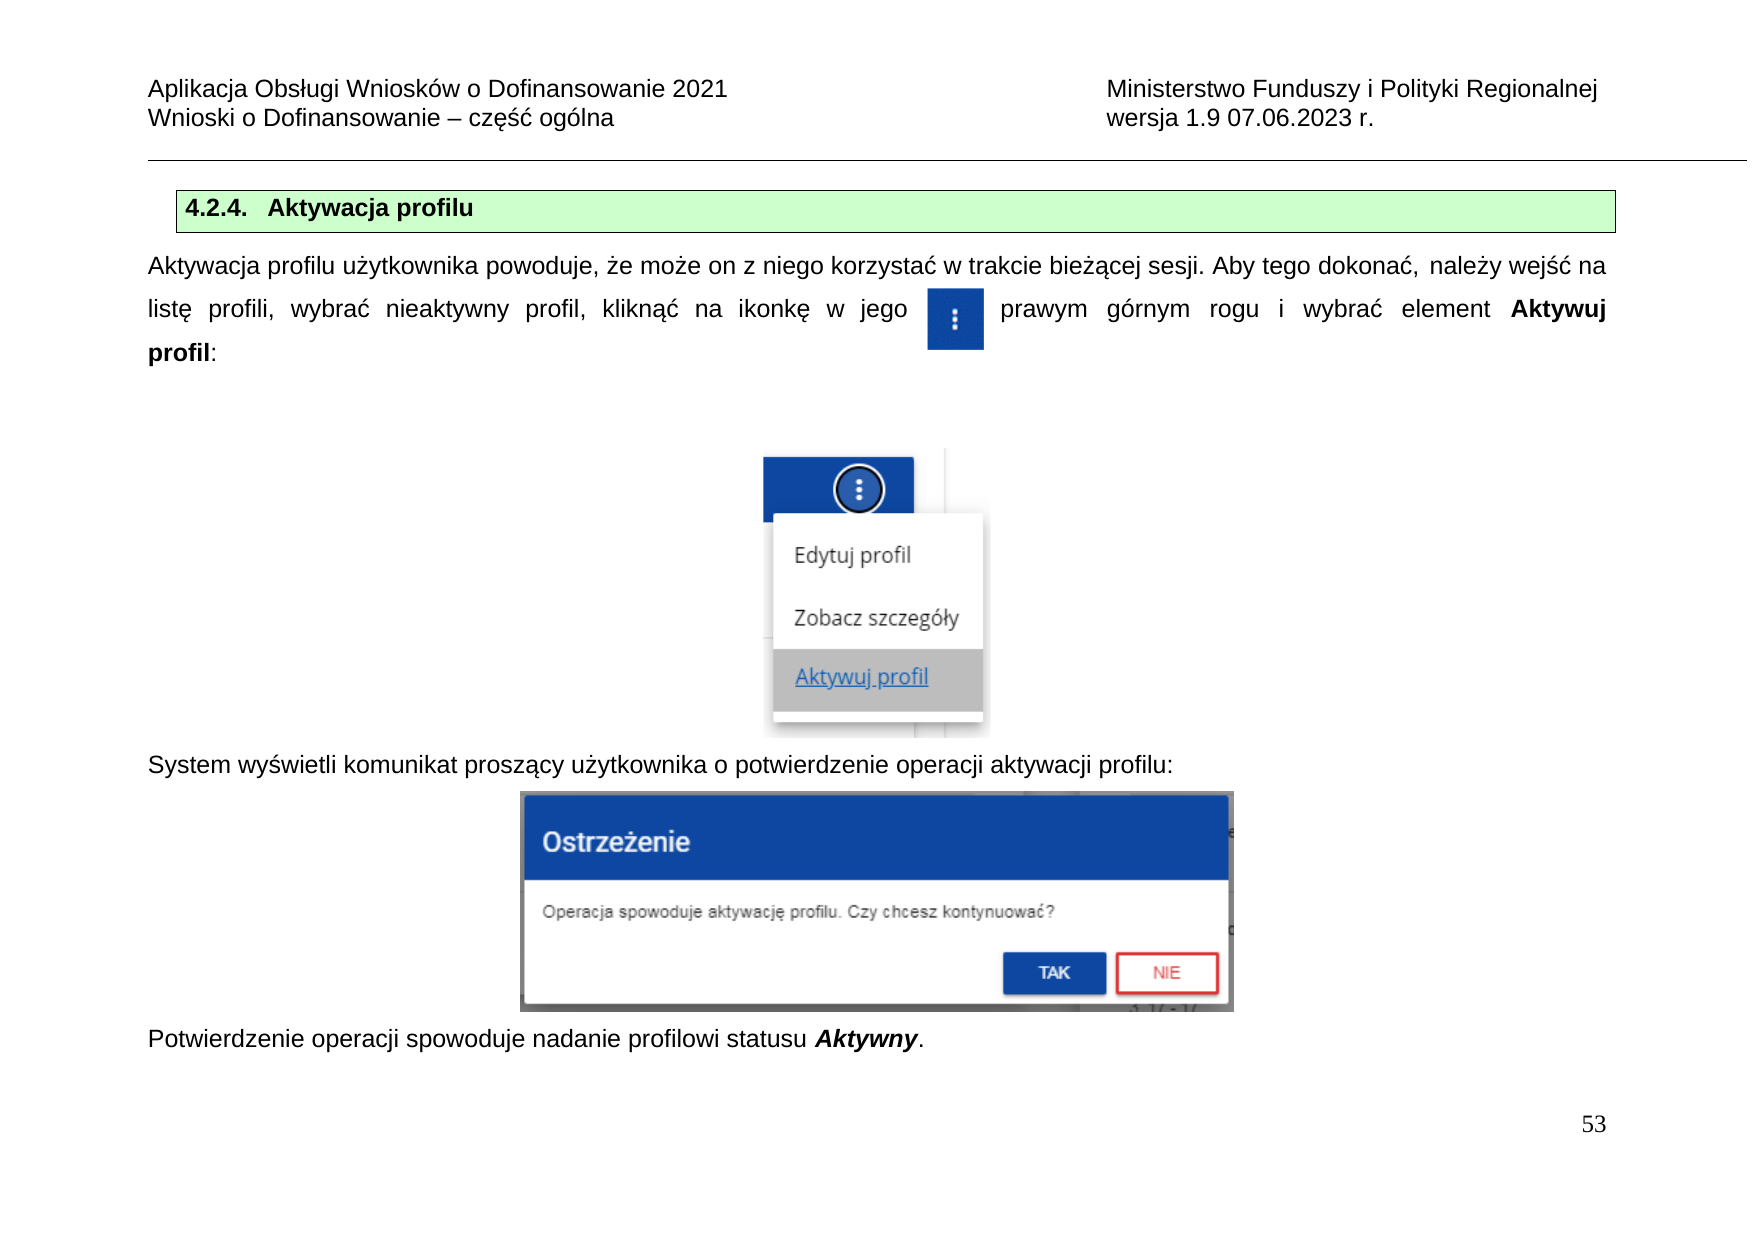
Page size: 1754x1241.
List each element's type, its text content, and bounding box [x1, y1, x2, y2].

text Aktywacja profilu użytkownika powoduje, że może on z niego korzystać w trakcie bieżącej sesji. Aby tego dokonać, należy wejść na listę profili, wybrać nieaktywny profil, kliknąć na ikonkę w jego prawym górnym rogu i wybrać element Aktywuj profil: [148, 251, 1606, 366]
picture [763, 448, 991, 738]
picture [520, 791, 1234, 1012]
subtitle Aktywacja profilu [177, 191, 1615, 232]
text Potwierdzenie operacji spowoduje nadanie profilowi statusu Aktywny. [148, 1024, 1606, 1053]
text System wyświetli komunikat proszący użytkownika o potwierdzenie operacji aktywacji profilu: [148, 750, 1606, 779]
picture [928, 289, 983, 349]
